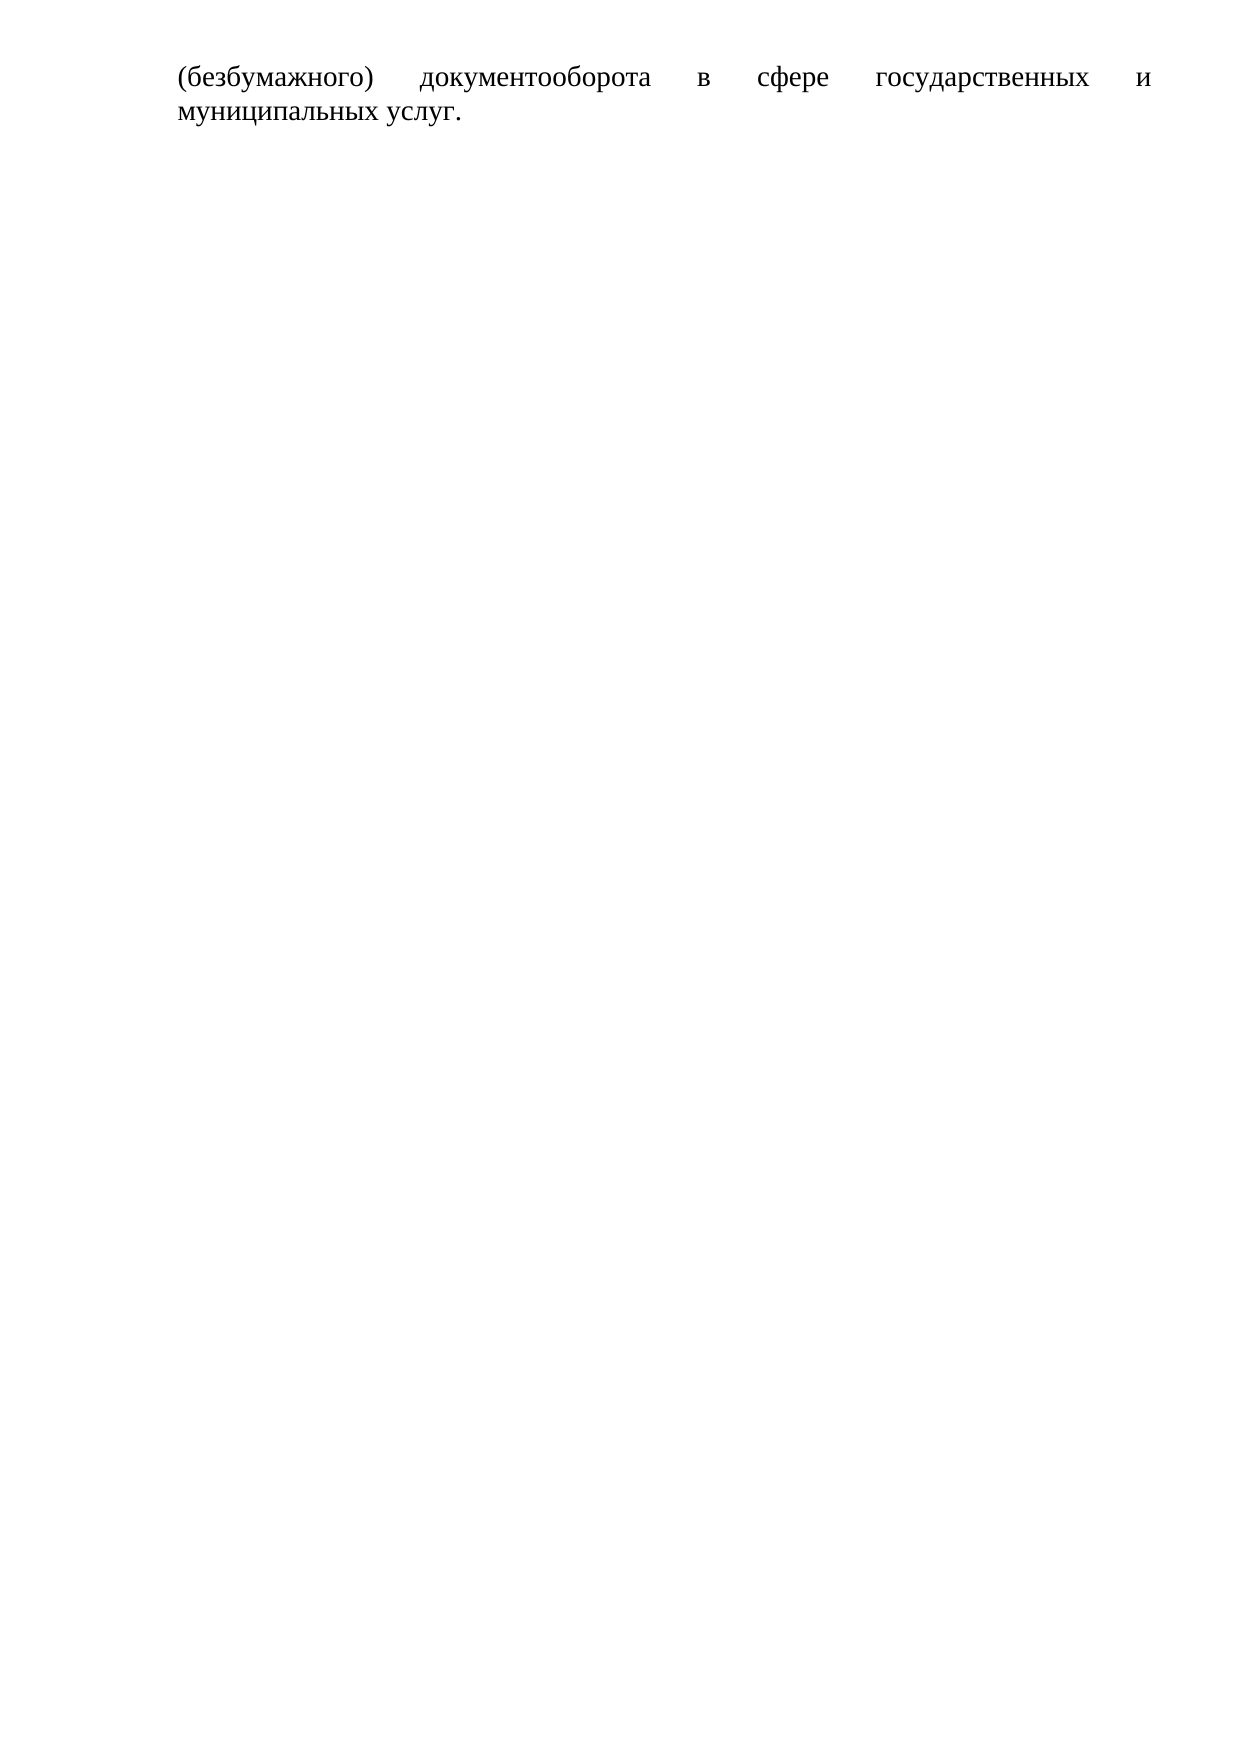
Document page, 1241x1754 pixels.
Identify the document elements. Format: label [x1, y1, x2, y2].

text [177, 59, 1152, 126]
